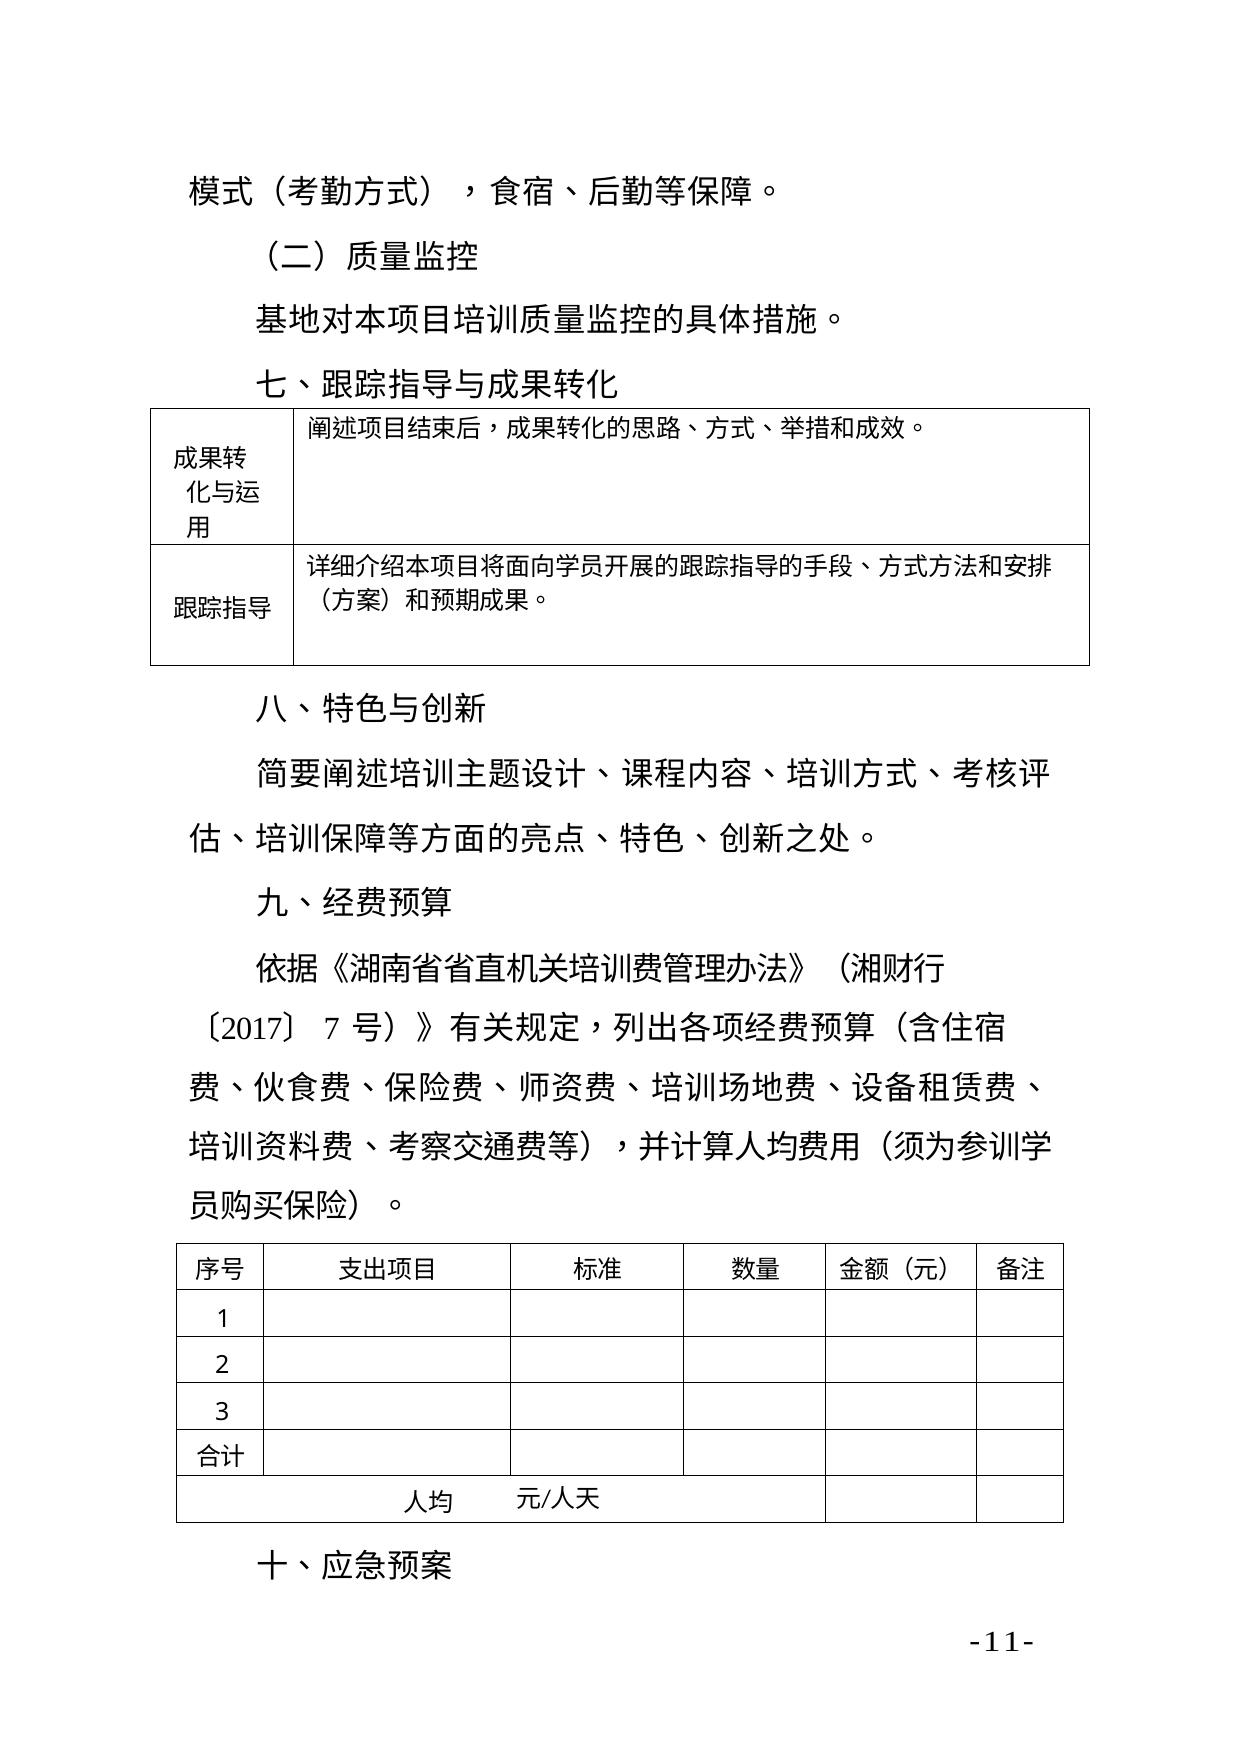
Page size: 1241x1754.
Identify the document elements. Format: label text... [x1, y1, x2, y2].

table_cell 跟踪指导 [151, 545, 293, 665]
table_cell [826, 1337, 976, 1382]
text 简要阐述培训主题设计、课程内容、培训方式、考核评估、培训保障等方面的亮点、特色、创新之处。 [189, 751, 1053, 860]
table_header 序号 [177, 1244, 263, 1289]
table_header 标准 [511, 1244, 683, 1289]
table_cell [977, 1476, 1063, 1522]
table_cell [511, 1383, 683, 1429]
table_cell [826, 1430, 976, 1475]
table_cell [511, 1337, 683, 1382]
table_cell [684, 1383, 825, 1429]
text 模式（考勤方式），食宿、后勤等保障。 [188, 172, 1089, 212]
table_cell [684, 1337, 825, 1382]
table_cell 人均 [264, 1476, 511, 1522]
table_cell [264, 1290, 510, 1336]
text 九、经费预算 [256, 882, 1089, 923]
table_header 数量 [684, 1244, 825, 1289]
table_header 支出项目 [264, 1244, 510, 1289]
text 七、跟踪指导与成果转化 [255, 364, 1089, 405]
text 基地对本项目培训质量监控的具体措施。 [255, 300, 1089, 340]
table_cell [826, 1383, 976, 1429]
table_header 阐述项目结束后，成果转化的思路、方式、举措和成效。 [294, 409, 1089, 544]
table_cell [977, 1383, 1063, 1429]
table_cell [977, 1337, 1063, 1382]
table_cell [684, 1290, 825, 1336]
table_header 备注 [977, 1244, 1063, 1289]
table_cell [684, 1430, 825, 1475]
text 八、特色与创新 [256, 687, 1089, 728]
table_cell [684, 1476, 825, 1522]
table_cell 3 [177, 1383, 263, 1429]
text 十、应急预案 [256, 1544, 1089, 1586]
table_cell 详细介绍本项目将面向学员开展的跟踪指导的手段、方式方法和安排（方案）和预期成果。 [294, 545, 1089, 665]
table_cell [977, 1430, 1063, 1475]
table_cell [826, 1476, 976, 1522]
table_cell 2 [177, 1337, 263, 1382]
table_cell [264, 1383, 510, 1429]
text （二）质量监控 [247, 236, 1089, 276]
table_cell [977, 1290, 1063, 1336]
table_cell 元/人天 [511, 1476, 684, 1522]
table_cell [264, 1337, 510, 1382]
table_cell [826, 1290, 976, 1336]
text 依据《湖南省省直机关培训费管理办法》（湘财行〔2017〕 7 号）》有关规定，列出各项经费预算（含住宿费、伙食费、保险费、师资费、培训场地费、设备租赁费、培训资料费、考察交通费等），并计算人均费用（须为参训学员购买保险）。 [188, 946, 1069, 1227]
table_header 金额（元） [826, 1244, 976, 1289]
table_cell 合计 [177, 1430, 263, 1475]
table_cell 1 [177, 1290, 263, 1336]
table_cell [177, 1476, 264, 1522]
table_cell [511, 1290, 683, 1336]
table_cell [264, 1430, 510, 1475]
table_header 成果转化与运用 [151, 409, 293, 544]
table_cell [511, 1430, 683, 1475]
